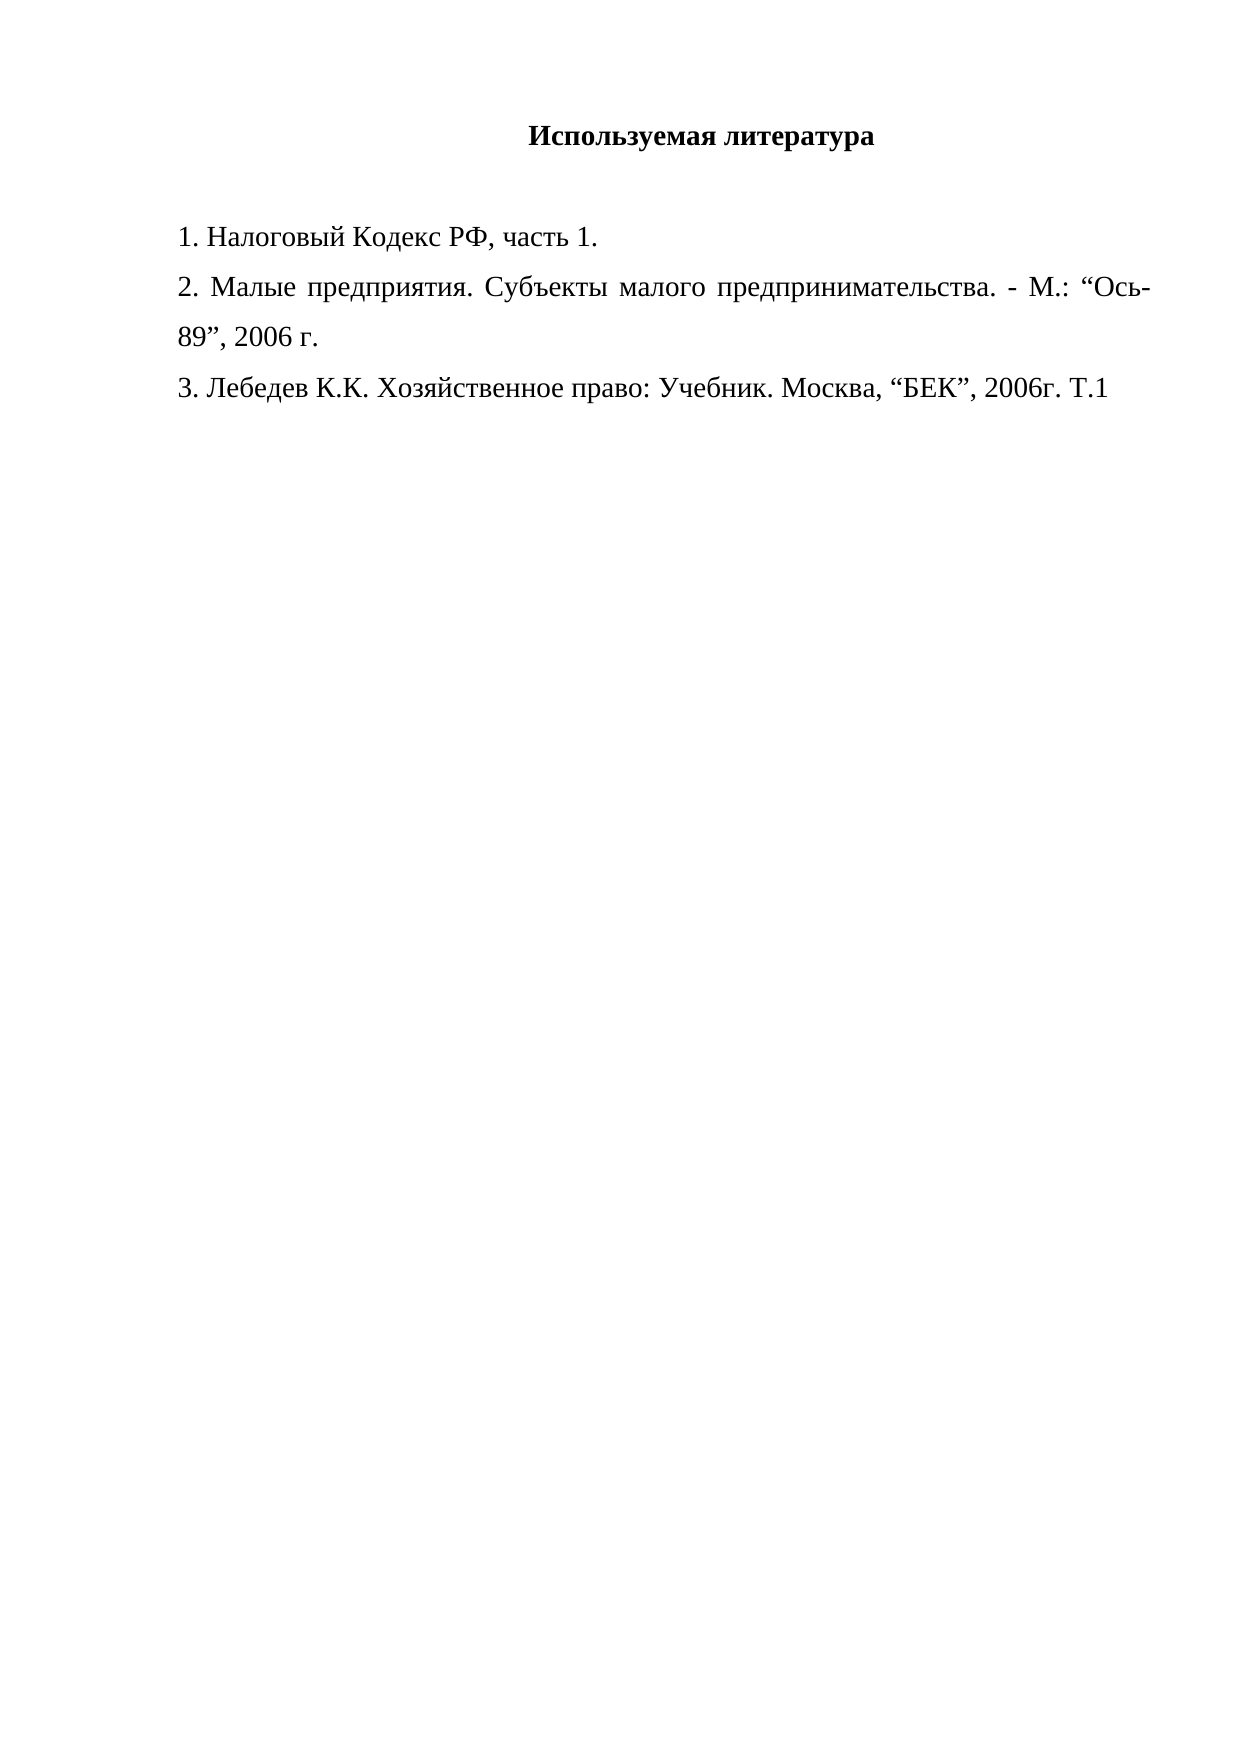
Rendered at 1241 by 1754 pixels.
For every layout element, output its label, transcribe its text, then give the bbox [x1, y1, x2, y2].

text 2. Малые предприятия. Субъекты малого предпринимательства. - М.: “Ось-, . [177, 269, 1152, 353]
text 1. Налоговый Кодекс РФ, часть 1. [177, 219, 1152, 252]
text Используемая литература [177, 118, 1152, 152]
text 3. Лебедев К.К. Хозяйственное право: Учебник. Москва, “БЕК”, 2006г. Т.1 [177, 370, 1152, 403]
